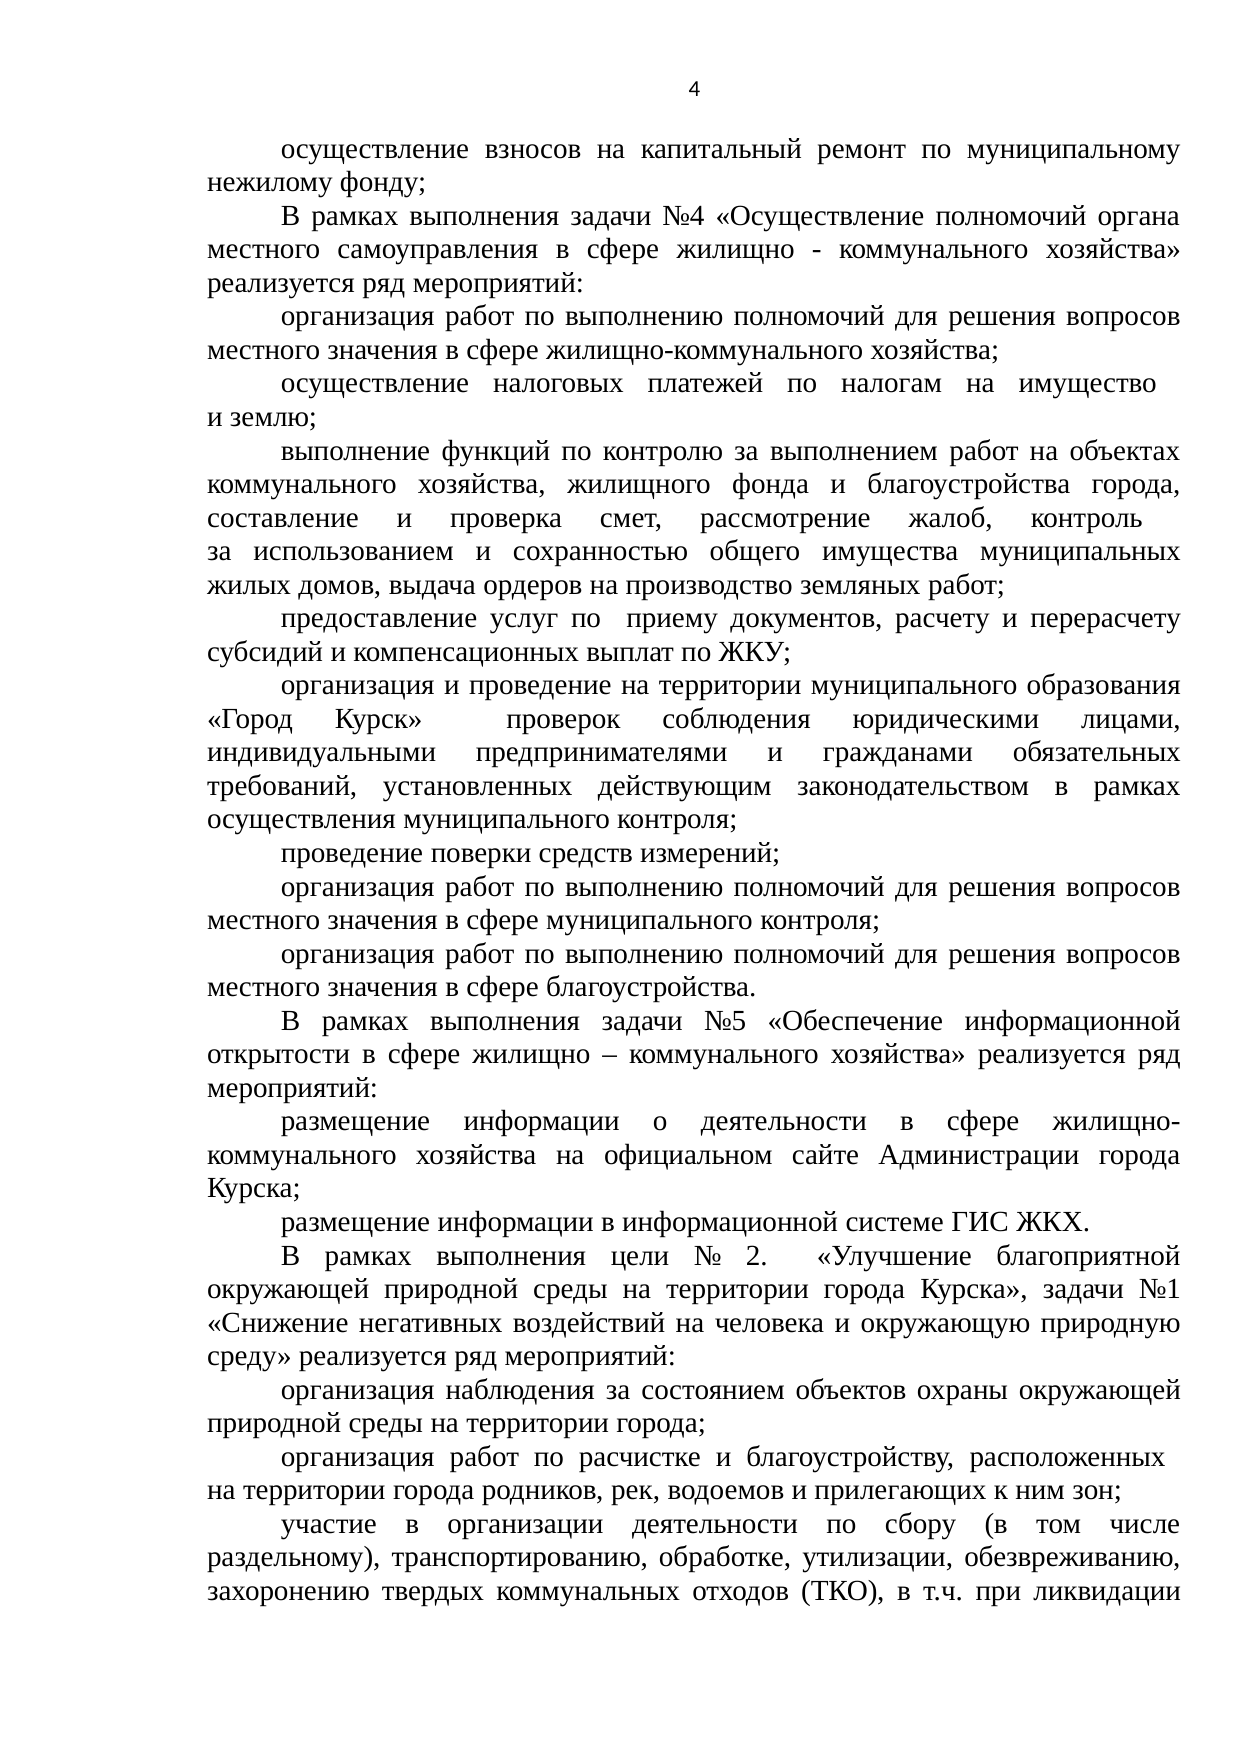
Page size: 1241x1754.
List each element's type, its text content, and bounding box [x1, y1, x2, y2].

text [207, 1506, 1181, 1607]
text предоставление услуг по приему документов, расчету и перерасчету субсидий и компенсационных выплат по ЖКУ; [207, 601, 1181, 668]
text организация работ по расчистке и благоустройству, расположенных на территории города родников, рек, водоемов и прилегающих к ним зон; [207, 1439, 1181, 1506]
text размещение информации в информационной системе ГИС ЖКХ. [207, 1204, 1181, 1238]
text В рамках выполнения задачи №5 «Обеспечение информационной открытости в сфере жилищно – коммунального хозяйства» реализуется ряд мероприятий: [207, 1003, 1181, 1104]
text выполнение функций по контролю за выполнением работ на объектах коммунального хозяйства, жилищного фонда и благоустройства города, составление и проверка смет, рассмотрение жалоб, контроль за использованием и сохранностью общего имущества муниципальных жилых домов, выдача ордеров на производство земляных работ; [207, 433, 1181, 601]
text организация наблюдения за состоянием объектов охраны окружающей природной среды на территории города; [207, 1372, 1181, 1439]
text организация и проведение на территории муниципального образования «Город Курск» проверок соблюдения юридическими лицами, индивидуальными предпринимателями и гражданами обязательных требований, установленных действующим законодательством в рамках осуществления муниципального контроля; [207, 668, 1181, 835]
text осуществление взносов на капитальный ремонт по муниципальному нежилому фонду; [207, 131, 1181, 198]
text организация работ по выполнению полномочий для решения вопросов местного значения в сфере благоустройства. [207, 936, 1181, 1003]
text В рамках выполнения цели № 2. «Улучшение благоприятной окружающей природной среды на территории города Курска», задачи №1 «Снижение негативных воздействий на человека и окружающую природную среду» реализуется ряд мероприятий: [207, 1238, 1181, 1372]
text размещение информации о деятельности в сфере жилищно-коммунального хозяйства на официальном сайте Администрации города Курска; [207, 1104, 1181, 1204]
text организация работ по выполнению полномочий для решения вопросов местного значения в сфере муниципального контроля; [207, 869, 1181, 936]
text осуществление налоговых платежей по налогам на имущество и землю; [207, 366, 1181, 433]
text организация работ по выполнению полномочий для решения вопросов местного значения в сфере жилищно-коммунального хозяйства; [207, 299, 1181, 366]
text проведение поверки средств измерений; [207, 835, 1181, 869]
text В рамках выполнения задачи №4 «Осуществление полномочий органа местного самоуправления в сфере жилищно - коммунального хозяйства» реализуется ряд мероприятий: [207, 198, 1181, 299]
